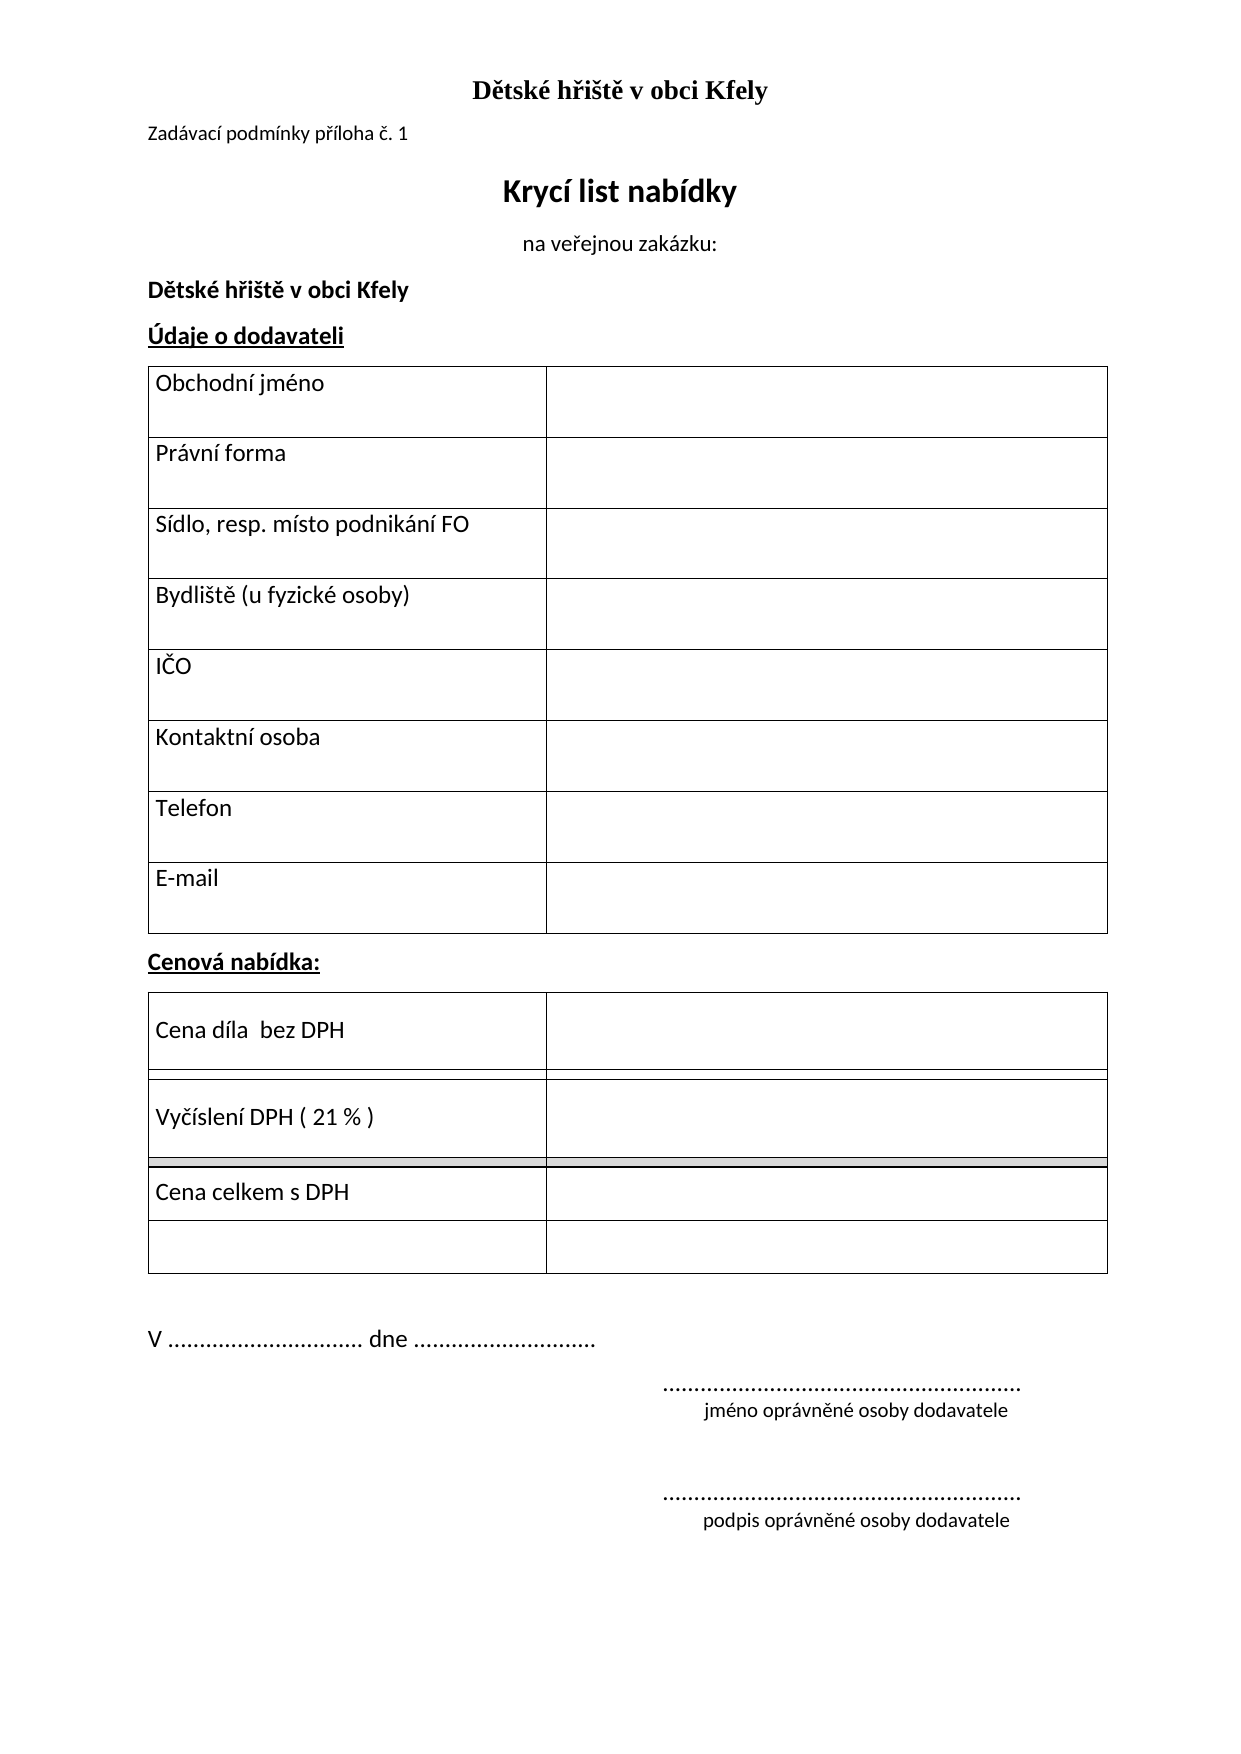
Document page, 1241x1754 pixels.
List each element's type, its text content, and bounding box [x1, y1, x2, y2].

table_header [547, 993, 1107, 1069]
text Krycí list nabídky [148, 170, 1093, 211]
table_cell [547, 1221, 1107, 1273]
text ......................................................... [148, 1367, 1093, 1397]
table_cell [547, 438, 1107, 507]
text podpis oprávněné osoby dodavatele [148, 1507, 1093, 1532]
text na veřejnou zakázku: [148, 229, 1093, 258]
text Údaje o dodavateli [148, 320, 1093, 351]
table_cell [547, 721, 1107, 791]
table_cell [547, 1070, 1107, 1078]
table_header Obchodní jméno [149, 367, 546, 437]
table_header [547, 367, 1107, 437]
table_cell IČO [149, 650, 546, 720]
table_cell [547, 863, 1107, 932]
table_cell Telefon [149, 792, 546, 862]
table_cell [547, 509, 1107, 578]
table_cell [149, 1070, 546, 1078]
text V ............................... dne ............................. [148, 1324, 1093, 1354]
table_cell Cena celkem s DPH [149, 1168, 546, 1219]
table_cell [149, 1221, 546, 1273]
table_cell Vyčíslení DPH ( 21 % ) [149, 1080, 546, 1157]
table_cell [547, 1080, 1107, 1157]
table_cell [547, 650, 1107, 720]
text ......................................................... [148, 1476, 1093, 1507]
table_cell [547, 792, 1107, 862]
text jméno oprávněné osoby dodavatele [148, 1397, 1093, 1423]
table_cell Kontaktní osoba [149, 721, 546, 791]
table_cell Právní forma [149, 438, 546, 507]
table_cell [547, 579, 1107, 649]
table_cell [149, 1158, 546, 1166]
text Dětské hřiště v obci Kfely [148, 274, 1093, 305]
table_cell [547, 1158, 1107, 1166]
table_cell [547, 1168, 1107, 1219]
text Cenová nabídka: [148, 946, 1093, 976]
table_cell Sídlo, resp. místo podnikání FO [149, 509, 546, 578]
table_cell E-mail [149, 863, 546, 932]
table_header Cena díla bez DPH [149, 993, 546, 1069]
table_cell Bydliště (u fyzické osoby) [149, 579, 546, 649]
